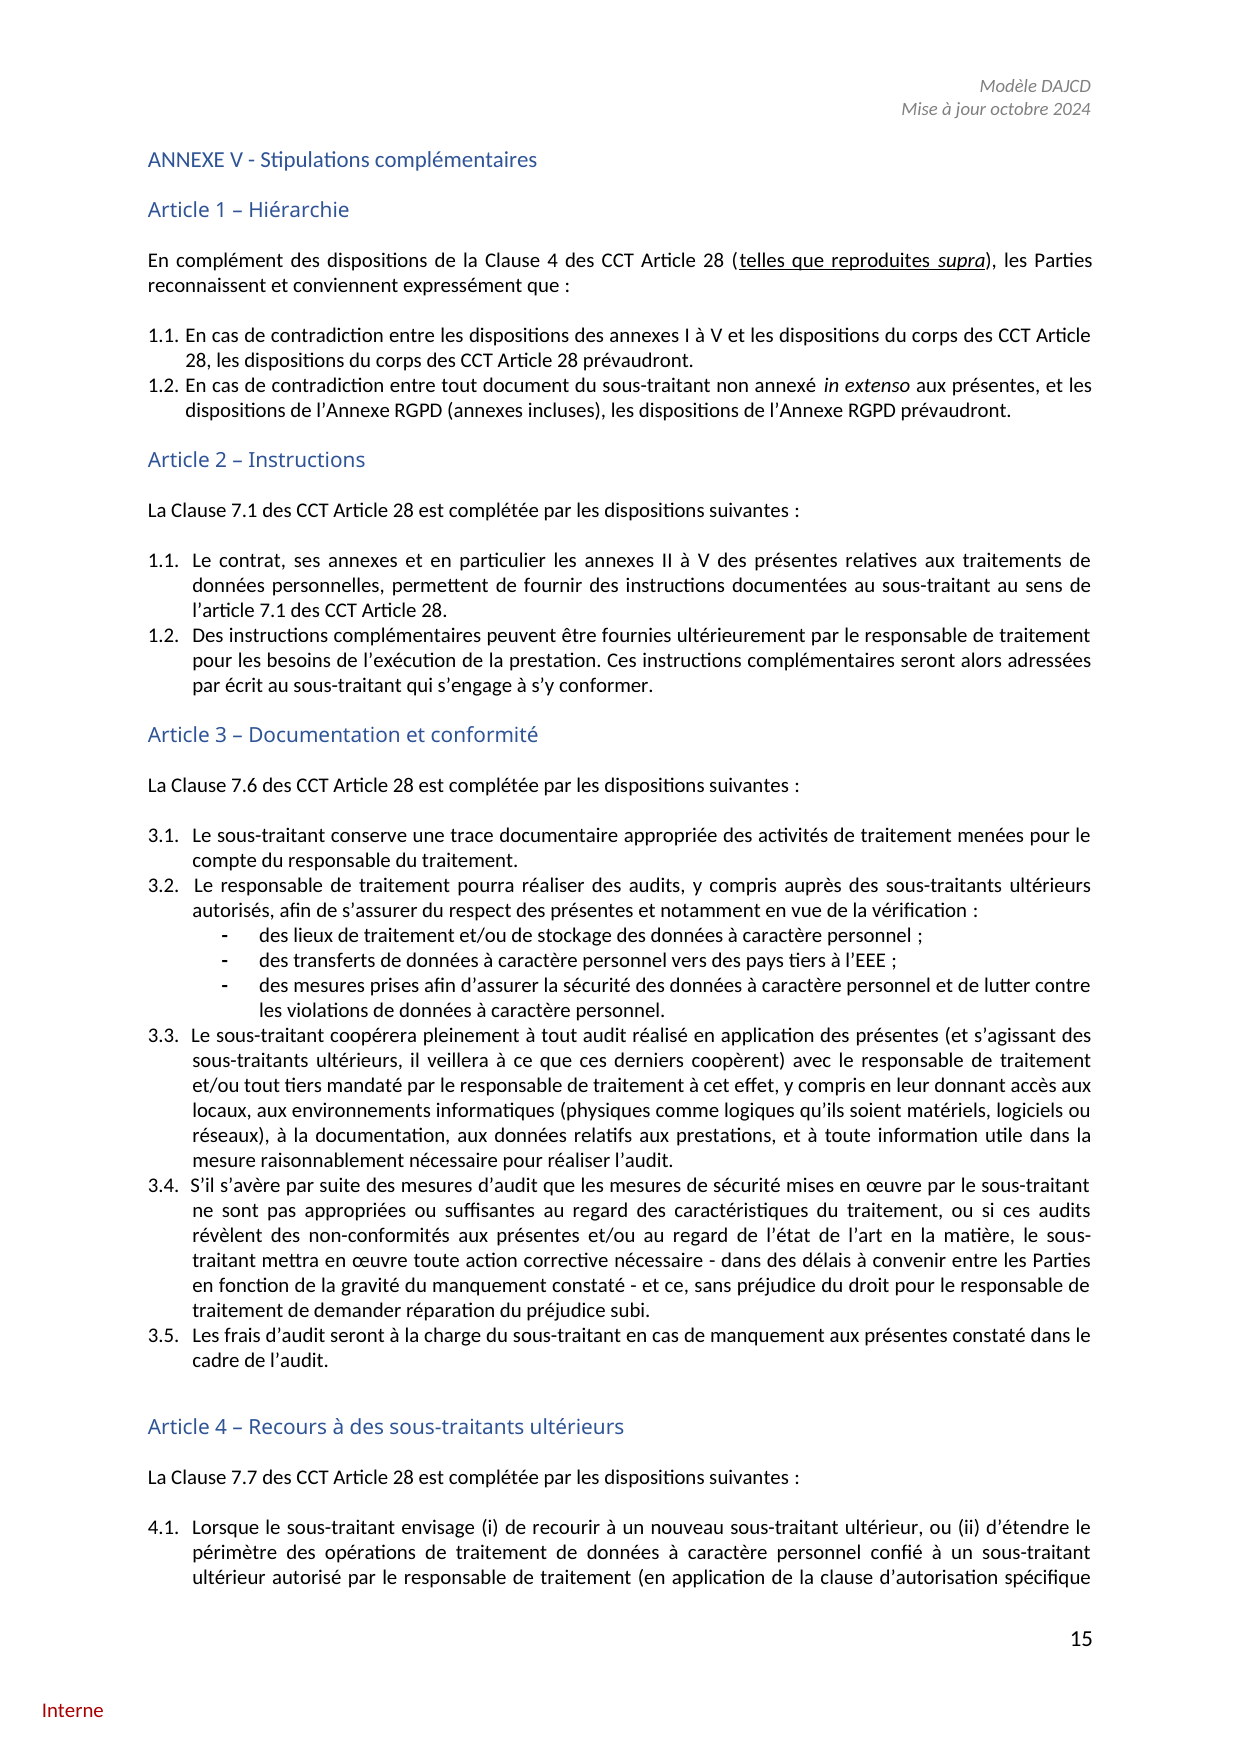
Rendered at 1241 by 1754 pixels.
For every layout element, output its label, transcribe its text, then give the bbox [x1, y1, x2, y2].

subtitle Article 3 – Documentation et conformité [148, 723, 1093, 748]
list En cas de contradiction entre tout document du sous-traitant non annexé in extenso aux présentes, et les dispositions de l’Annexe RGPD (annexes incluses), les dispositions de l’Annexe RGPD prévaudront. [148, 373, 1093, 423]
list 3.3. Le sous-traitant coopérera pleinement à tout audit réalisé en application des présentes (et s’agissant des sous-traitants ultérieurs, il veillera à ce que ces derniers coopèrent) avec le responsable de traitement et/ou tout tiers mandaté par le responsable de traitement à cet effet, y compris en leur donnant accès aux locaux, aux environnements informatiques (physiques comme logiques qu’ils soient matériels, logiciels ou réseaux), à la documentation, aux données relatifs aux prestations, et à toute information utile dans la mesure raisonnablement nécessaire pour réaliser l’audit. [148, 1023, 1093, 1173]
list des transferts de données à caractère personnel vers des pays tiers à l’EEE ; [221, 948, 1093, 973]
subtitle Article 2 – Instructions [148, 448, 1093, 473]
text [148, 1514, 1093, 1589]
subtitle ANNEXE V - Stipulations complémentaires [148, 148, 1093, 173]
list Le contrat, ses annexes et en particulier les annexes II à V des présentes relatives aux traitements de données personnelles, permettent de fournir des instructions documentées au sous-traitant au sens de l’article 7.1 des CCT Article 28. [148, 548, 1093, 623]
list En cas de contradiction entre les dispositions des annexes I à V et les dispositions du corps des CCT Article 28, les dispositions du corps des CCT Article 28 prévaudront. [148, 323, 1093, 373]
list Le sous-traitant conserve une trace documentaire appropriée des activités de traitement menées pour le compte du responsable du traitement. [148, 823, 1093, 873]
list La Clause 7.7 des CCT Article 28 est complétée par les dispositions suivantes : [148, 1464, 1093, 1489]
list 3.4. S’il s’avère par suite des mesures d’audit que les mesures de sécurité mises en œuvre par le sous-traitant ne sont pas appropriées ou suffisantes au regard des caractéristiques du traitement, ou si ces audits révèlent des non-conformités aux présentes et/ou au regard de l’état de l’art en la matière, le sous-traitant mettra en œuvre toute action corrective nécessaire - dans des délais à convenir entre les Parties en fonction de la gravité du manquement constaté - et ce, sans préjudice du droit pour le responsable de traitement de demander réparation du préjudice subi. [148, 1173, 1093, 1323]
text La Clause 7.1 des CCT Article 28 est complétée par les dispositions suivantes : [148, 498, 1093, 523]
subtitle Article 4 – Recours à des sous-traitants ultérieurs [148, 1414, 1093, 1439]
subtitle Article 1 – Hiérarchie [148, 198, 1093, 223]
list La Clause 7.6 des CCT Article 28 est complétée par les dispositions suivantes : [148, 773, 1093, 798]
list En complément des dispositions de la Clause 4 des CCT Article 28 (telles que reproduites supra), les Parties reconnaissent et conviennent expressément que : [148, 248, 1093, 298]
list des mesures prises afin d’assurer la sécurité des données à caractère personnel et de lutter contre les violations de données à caractère personnel. [221, 973, 1093, 1023]
list 3.2. Le responsable de traitement pourra réaliser des audits, y compris auprès des sous-traitants ultérieurs autorisés, afin de s’assurer du respect des présentes et notamment en vue de la vérification : [148, 873, 1093, 923]
list Les frais d’audit seront à la charge du sous-traitant en cas de manquement aux présentes constaté dans le cadre de l’audit. [148, 1323, 1093, 1373]
list des lieux de traitement et/ou de stockage des données à caractère personnel ; [221, 923, 1093, 948]
list Des instructions complémentaires peuvent être fournies ultérieurement par le responsable de traitement pour les besoins de l’exécution de la prestation. Ces instructions complémentaires seront alors adressées par écrit au sous-traitant qui s’engage à s’y conformer. [148, 623, 1093, 698]
